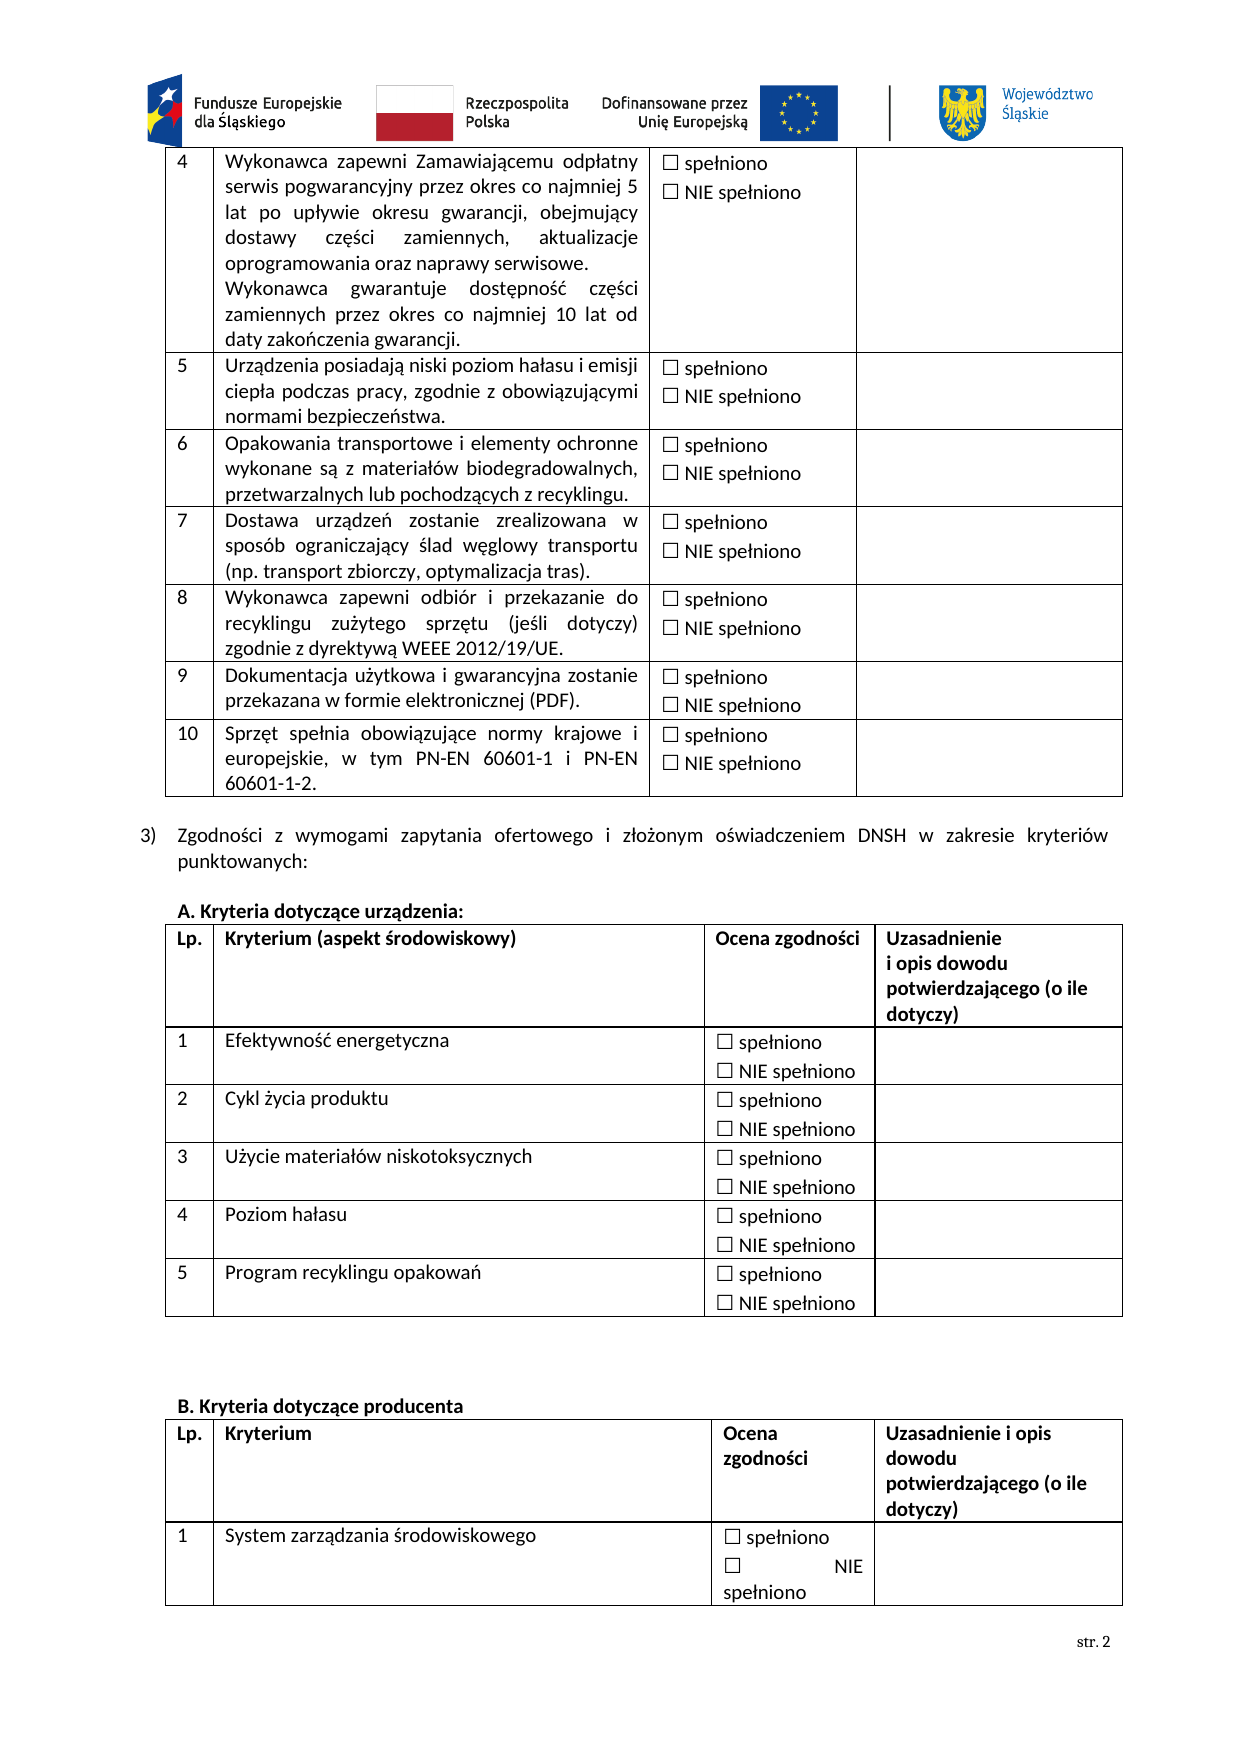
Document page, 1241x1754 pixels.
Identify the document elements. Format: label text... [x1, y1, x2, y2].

table_cell ☐ spełniono ☐ NIE spełniono [705, 1085, 874, 1142]
table_cell ☐ spełniono ☐ NIE spełniono [650, 662, 856, 719]
table_cell [876, 1143, 1122, 1200]
table_cell Cykl życia produktu [214, 1085, 704, 1142]
table_cell 6 [166, 430, 213, 506]
table_cell 8 [166, 585, 213, 661]
table_cell Urządzenia posiadają niski poziom hałasu i emisji ciepła podczas pracy, zgodnie z obowiązującymi normami bezpieczeństwa. [214, 353, 649, 429]
table_header Kryterium (aspekt środowiskowy) [214, 925, 704, 1026]
table_cell [857, 148, 1122, 352]
table_cell ☐ spełniono ☐ NIE spełniono [705, 1201, 874, 1258]
table_cell ☐ spełniono ☐ NIE spełniono [650, 353, 856, 429]
table_cell [857, 353, 1122, 429]
table_cell Opakowania transportowe i elementy ochronne wykonane są z materiałów biodegradowalnych, przetwarzalnych lub pochodzących z recyklingu. [214, 430, 649, 506]
list Zgodności z wymogami zapytania ofertowego i złożonym oświadczeniem DNSH w zakresie kryteriów punktowanych: [140, 822, 1110, 873]
table_header Kryterium [214, 1420, 711, 1521]
table_cell Dokumentacja użytkowa i gwarancyjna zostanie przekazana w formie elektronicznej (PDF). [214, 662, 649, 719]
table_cell Program recyklingu opakowań [214, 1259, 704, 1316]
text B. Kryteria dotyczące producenta [177, 1393, 1110, 1419]
table_cell ☐ spełniono ☐ NIE spełniono [650, 430, 856, 506]
table_cell ☐ spełniono ☐ NIE spełniono [650, 148, 856, 352]
table_cell 4 [166, 148, 213, 352]
table_cell [876, 1201, 1122, 1258]
table_cell 1 [166, 1028, 213, 1084]
table_cell Sprzęt spełnia obowiązujące normy krajowe i europejskie, w tym PN-EN 60601-1 i PN-EN 60601-1-2. [214, 720, 649, 796]
table_cell [875, 1523, 1122, 1605]
table_cell ☐ spełniono ☐ NIE spełniono [705, 1259, 874, 1316]
table_cell ☐ spełniono ☐ NIE spełniono [650, 507, 856, 583]
table_cell 2 [166, 1085, 213, 1142]
text A. Kryteria dotyczące urządzenia: [177, 898, 1110, 924]
table_cell [876, 1259, 1122, 1316]
table_cell Wykonawca zapewni Zamawiającemu odpłatny serwis pogwarancyjny przez okres co najmniej 5 lat po upływie okresu gwarancji, obejmujący dostawy części zamiennych, aktualizacje oprogramowania oraz naprawy serwisowe. Wykonawca gwarantuje dostępność części zamiennych przez okres co najmniej 10 lat od daty zakończenia gwarancji. [214, 148, 649, 352]
table_cell System zarządzania środowiskowego [214, 1523, 711, 1605]
table_cell Efektywność energetyczna [214, 1028, 704, 1084]
table_cell 1 [166, 1523, 213, 1605]
table_cell [857, 720, 1122, 796]
table_cell 5 [166, 353, 213, 429]
table_cell Wykonawca zapewni odbiór i przekazanie do recyklingu zużytego sprzętu (jeśli dotyczy) zgodnie z dyrektywą WEEE 2012/19/UE. [214, 585, 649, 661]
table_cell 5 [166, 1259, 213, 1316]
picture [147, 73, 1093, 148]
table_cell ☐ spełniono ☐ NIE spełniono ☐ NIE dotyczy [712, 1523, 874, 1605]
table_cell 10 [166, 720, 213, 796]
table_cell ☐ spełniono ☐ NIE spełniono [650, 720, 856, 796]
table_cell ☐ spełniono ☐ NIE spełniono [650, 585, 856, 661]
table_cell 3 [166, 1143, 213, 1200]
table_header Lp. [166, 925, 213, 1026]
table_header Ocena zgodności [705, 925, 874, 1026]
table_header Ocena zgodności [712, 1420, 874, 1521]
table_cell Poziom hałasu [214, 1201, 704, 1258]
table_cell [857, 430, 1122, 506]
table_header Uzasadnienie i opis dowodu potwierdzającego (o ile dotyczy) [876, 925, 1122, 1026]
table_cell [876, 1028, 1122, 1084]
table_cell Użycie materiałów niskotoksycznych [214, 1143, 704, 1200]
table_cell [857, 507, 1122, 583]
table_cell Dostawa urządzeń zostanie zrealizowana w sposób ograniczający ślad węglowy transportu (np. transport zbiorczy, optymalizacja tras). [214, 507, 649, 583]
table_cell 9 [166, 662, 213, 719]
table_cell ☐ spełniono ☐ NIE spełniono [705, 1028, 874, 1084]
table_header Lp. [166, 1420, 213, 1521]
table_cell [857, 585, 1122, 661]
table_cell [857, 662, 1122, 719]
table_cell [876, 1085, 1122, 1142]
table_header Uzasadnienie i opis dowodu potwierdzającego (o ile dotyczy) [875, 1420, 1122, 1521]
table_cell ☐ spełniono ☐ NIE spełniono [705, 1143, 874, 1200]
table_cell 7 [166, 507, 213, 583]
table_cell 4 [166, 1201, 213, 1258]
